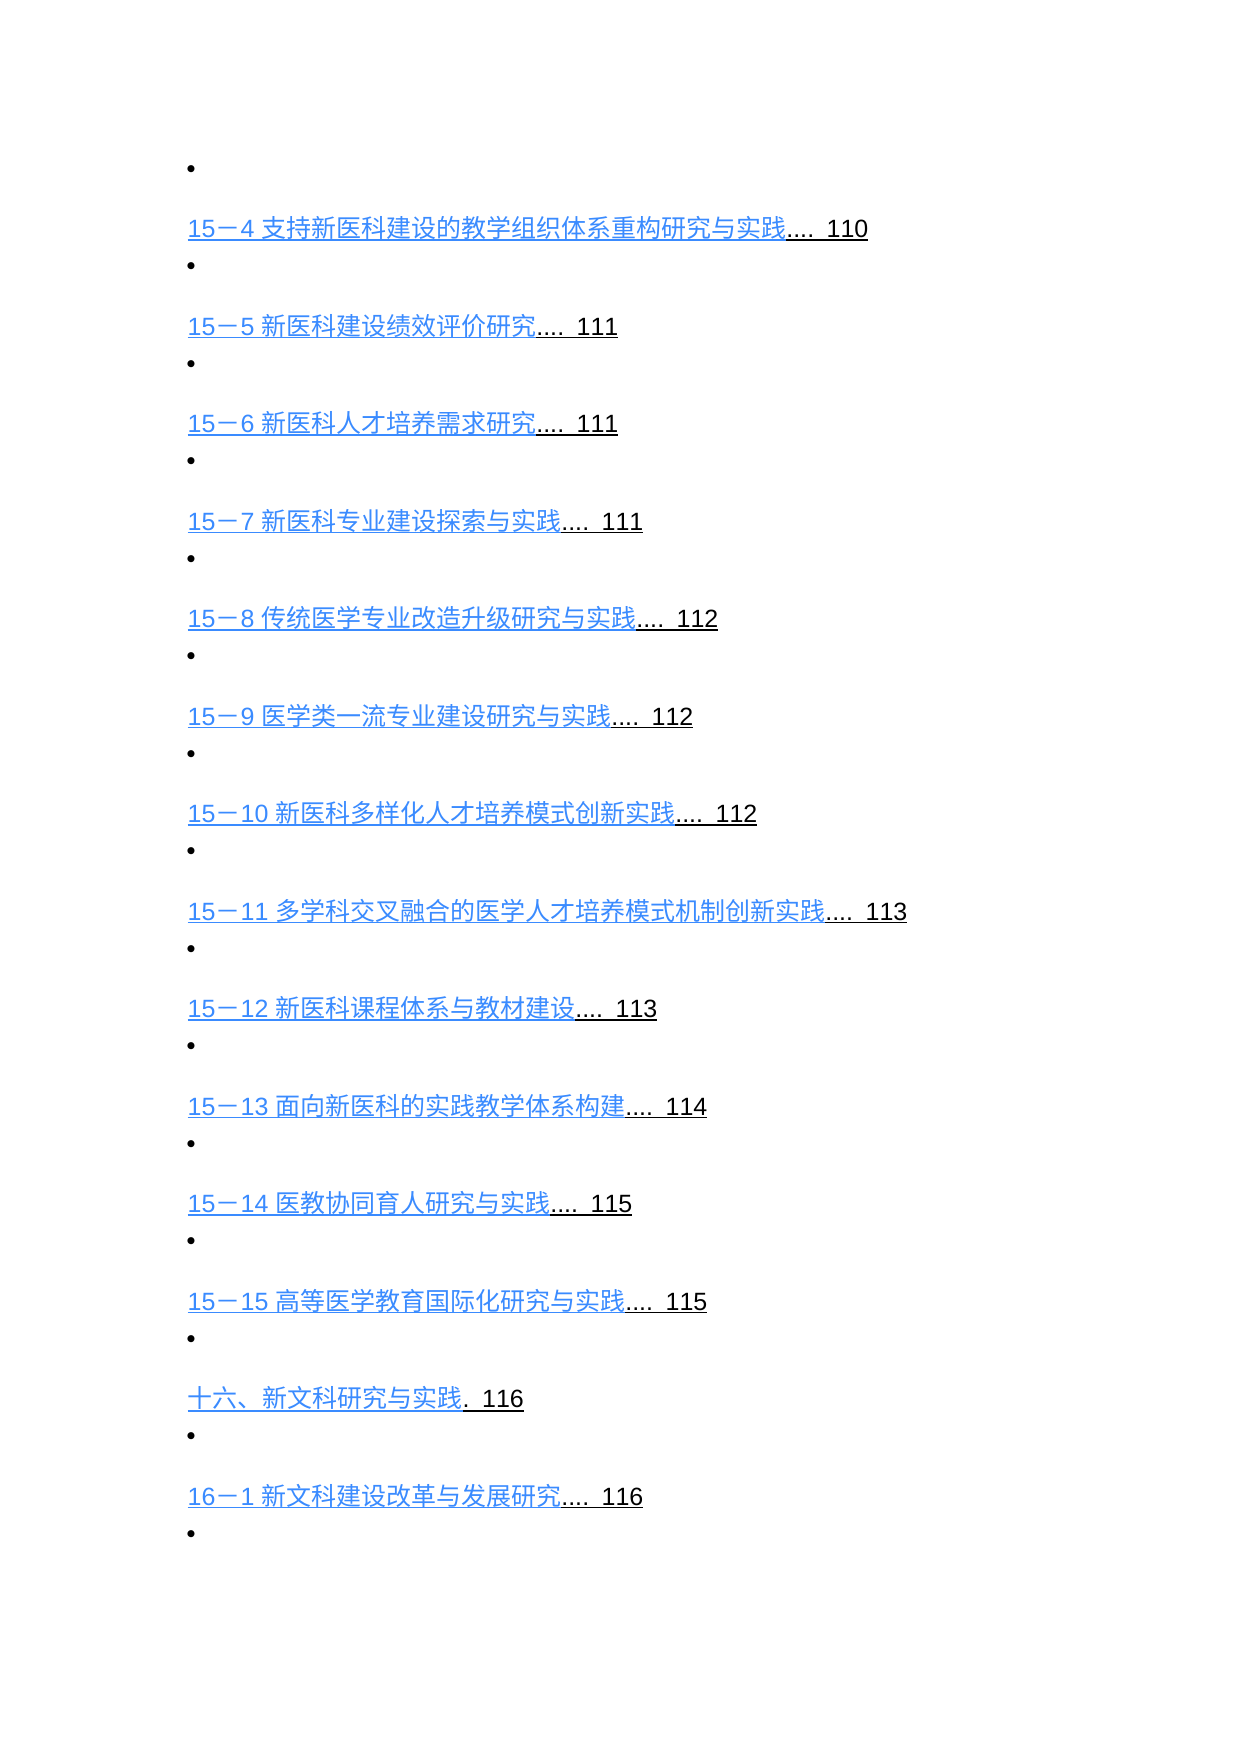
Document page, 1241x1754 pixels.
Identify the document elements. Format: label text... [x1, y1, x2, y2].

text 15－6 新医科人才培养需求研究.... 111 [187, 389, 1053, 454]
text 15－11 多学科交叉融合的医学人才培养模式机制创新实践.... 113 [187, 877, 1053, 942]
text 十六、新文科研究与实践. 116 [187, 1364, 1053, 1429]
text 15－10 新医科多样化人才培养模式创新实践.... 112 [187, 779, 1053, 844]
text 15－9 医学类一流专业建设研究与实践.... 112 [187, 682, 1053, 747]
text 15－13 面向新医科的实践教学体系构建.... 114 [187, 1072, 1053, 1137]
text 15－8 传统医学专业改造升级研究与实践.... 112 [187, 584, 1053, 649]
text 15－7 新医科专业建设探索与实践.... 111 [187, 487, 1053, 552]
text 16－1 新文科建设改革与发展研究.... 116 [187, 1462, 1053, 1527]
text 15－14 医教协同育人研究与实践.... 115 [187, 1169, 1053, 1234]
text 15－15 高等医学教育国际化研究与实践.... 115 [187, 1267, 1053, 1332]
text 15－12 新医科课程体系与教材建设.... 113 [187, 974, 1053, 1039]
text 15－5 新医科建设绩效评价研究.... 111 [187, 292, 1053, 357]
text 15－4 支持新医科建设的教学组织体系重构研究与实践.... 110 [187, 194, 1053, 259]
